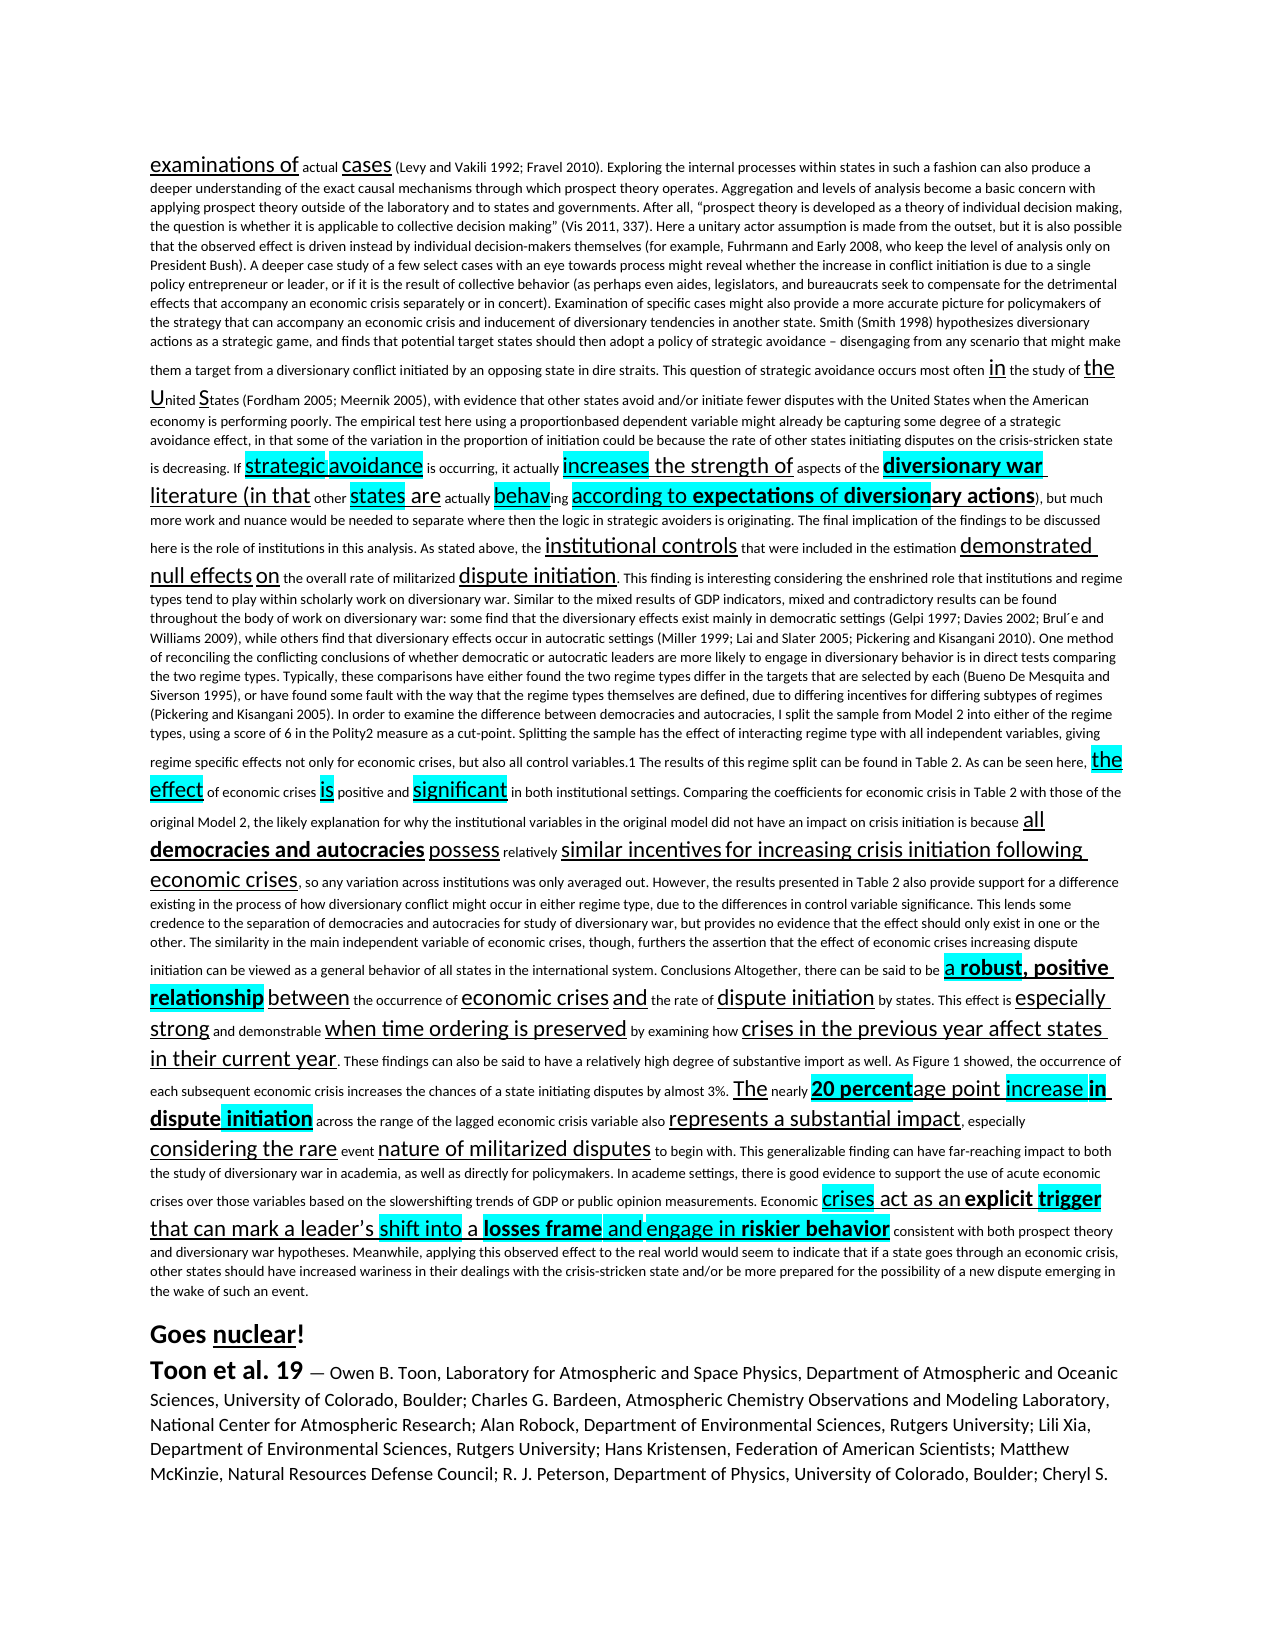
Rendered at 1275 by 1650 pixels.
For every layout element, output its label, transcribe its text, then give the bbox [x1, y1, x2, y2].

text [150, 1353, 1125, 1485]
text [150, 150, 1125, 1300]
subtitle Goes nuclear! [150, 1318, 1125, 1351]
